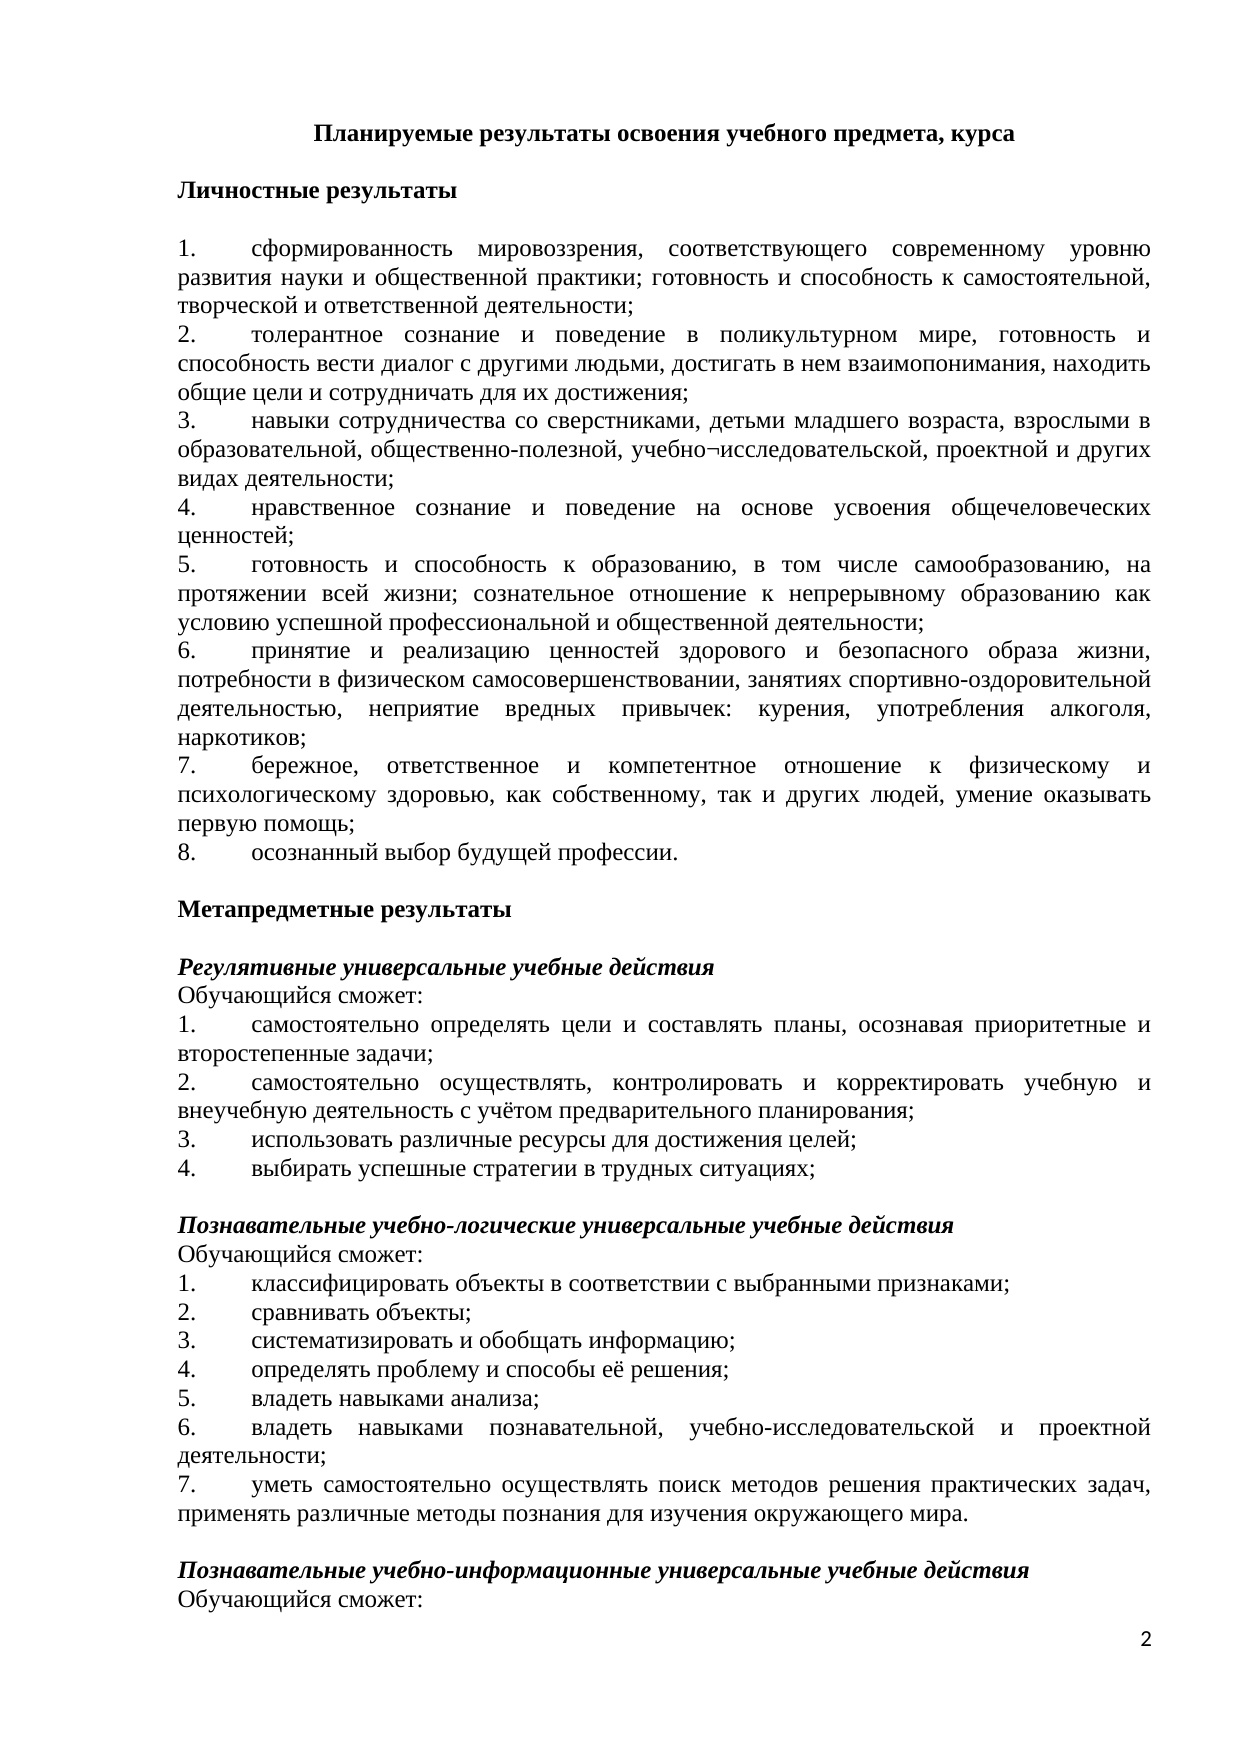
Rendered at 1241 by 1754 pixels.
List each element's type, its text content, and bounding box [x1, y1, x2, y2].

text 3. систематизировать и обобщать информацию; [177, 1326, 1152, 1354]
text 5. готовность и способность к образованию, в том числе самообразованию, на протяжении всей жизни; сознательное отношение к непрерывному образованию как условию успешной профессиональной и общественной деятельности; [177, 549, 1152, 636]
text Обучающийся сможет: [177, 1239, 1152, 1268]
text 2. сравнивать объекты; [177, 1297, 1152, 1326]
text Метапредметные результаты [177, 894, 1152, 923]
text 4. нравственное сознание и поведение на основе усвоения общечеловеческих ценностей; [177, 492, 1152, 549]
text Личностные результаты [177, 176, 1152, 204]
text Познавательные учебно-логические универсальные учебные действия [177, 1211, 1152, 1239]
text Обучающийся сможет: [177, 981, 1152, 1009]
text 4. определять проблему и способы её решения; [177, 1354, 1152, 1383]
text Планируемые результаты освоения учебного предмета, курса [177, 118, 1152, 147]
text 8. осознанный выбор будущей профессии. [177, 837, 1152, 866]
text 6. принятие и реализацию ценностей здорового и безопасного образа жизни, потребности в физическом самосовершенствовании, занятиях спортивно-оздоровительной деятельностью, неприятие вредных привычек: курения, употребления алкоголя, наркотиков; [177, 636, 1152, 751]
text 3. использовать различные ресурсы для достижения целей; [177, 1124, 1152, 1153]
text 2. самостоятельно осуществлять, контролировать и корректировать учебную и внеучебную деятельность с учётом предварительного планирования; [177, 1067, 1152, 1124]
text 4. выбирать успешные стратегии в трудных ситуациях; [177, 1153, 1152, 1182]
text 7. уметь самостоятельно осуществлять поиск методов решения практических задач, применять различные методы познания для изучения окружающего мира. [177, 1469, 1152, 1527]
text 6. владеть навыками познавательной, учебно-исследовательской и проектной деятельности; [177, 1412, 1152, 1469]
text 1. классифицировать объекты в соответствии с выбранными признаками; [177, 1268, 1152, 1297]
text Познавательные учебно-информационные универсальные учебные действия [177, 1556, 1152, 1584]
text 1. сформированность мировоззрения, соответствующего современному уровню развития науки и общественной практики; готовность и способность к самостоятельной, творческой и ответственной деятельности; [177, 233, 1152, 319]
text Обучающийся сможет: [177, 1584, 1152, 1613]
text 1. самостоятельно определять цели и составлять планы, осознавая приоритетные и второстепенные задачи; [177, 1009, 1152, 1067]
text 7. бережное, ответственное и компетентное отношение к физическому и психологическому здоровью, как собственному, так и других людей, умение оказывать первую помощь; [177, 751, 1152, 837]
text 2. толерантное сознание и поведение в поликультурном мире, готовность и способность вести диалог с другими людьми, достигать в нем взаимопонимания, находить общие цели и сотрудничать для их достижения; [177, 319, 1152, 406]
text 3. навыки сотрудничества со сверстниками, детьми младшего возраста, взрослыми в образовательной, общественно-полезной, учебно¬исследовательской, проектной и других видах деятельности; [177, 406, 1152, 492]
text Регулятивные универсальные учебные действия [177, 952, 1152, 981]
text 5. владеть навыками анализа; [177, 1383, 1152, 1412]
